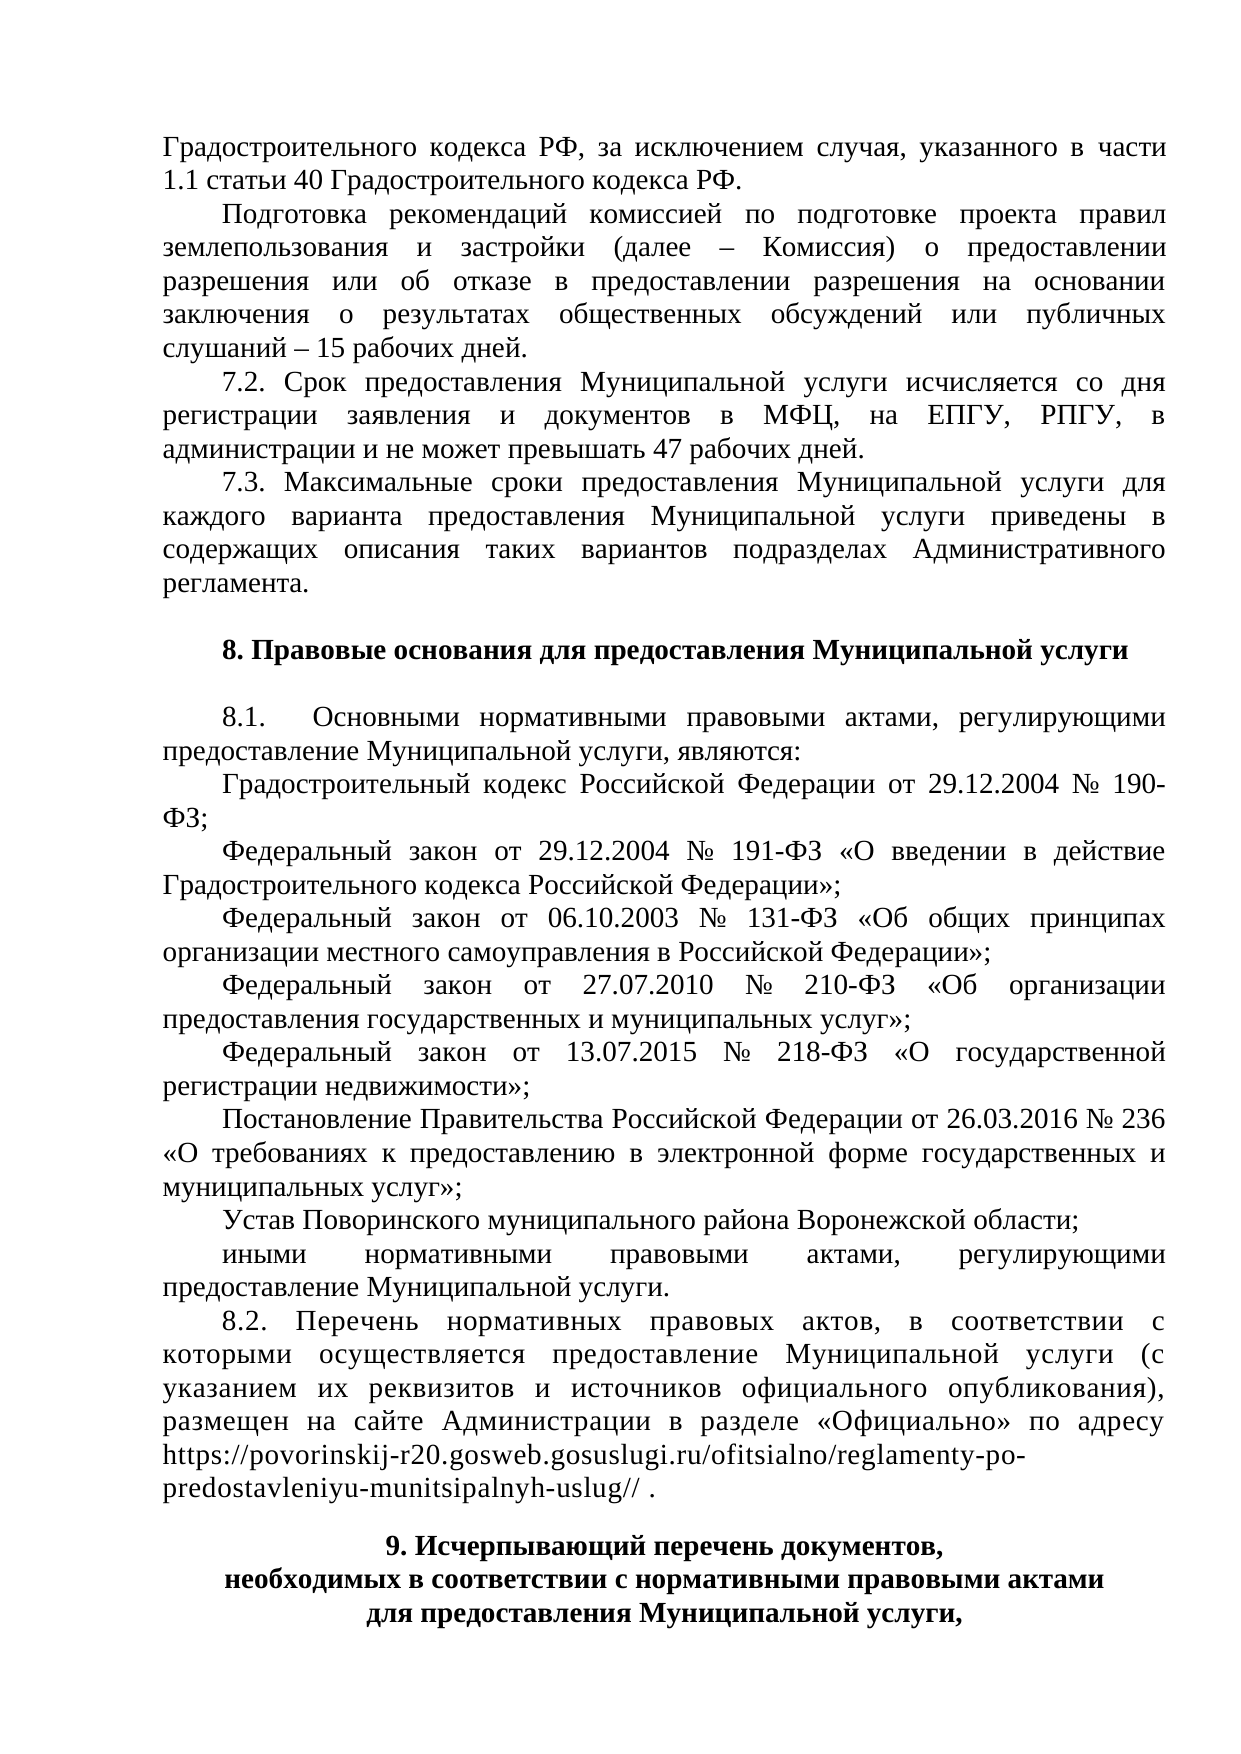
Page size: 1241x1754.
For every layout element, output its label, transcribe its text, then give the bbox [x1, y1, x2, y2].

text Устав Поворинского муниципального района Воронежской области; [162, 1202, 1167, 1236]
text Градостроительный кодекс Российской Федерации от 29.12.2004 № 190-ФЗ; [162, 766, 1167, 833]
text необходимых в соответствии с нормативными правовыми актами [162, 1562, 1167, 1595]
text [162, 129, 1167, 196]
text Федеральный закон от 27.07.2010 № 210-ФЗ «Об организации предоставления государственных и муниципальных услуг»; [162, 967, 1167, 1034]
text 7.3. Максимальные сроки предоставления Муниципальной услуги для каждого варианта предоставления Муниципальной услуги приведены в содержащих описания таких вариантов подразделах Административного регламента. [162, 464, 1167, 598]
text 8.2. Перечень нормативных правовых актов, в соответствии с которыми осуществляется предоставление Муниципальной услуги (с указанием их реквизитов и источников официального опубликования), размещен на сайте Администрации в разделе «Официально» по адресу https://povorinskij-r20.gosweb.gosuslugi.ru/ofitsialno/reglamenty-po-predostavleniyu-munitsipalnyh-uslug// . [162, 1303, 1167, 1504]
text Федеральный закон от 13.07.2015 № 218-ФЗ «О государственной регистрации недвижимости»; [162, 1034, 1167, 1102]
text Федеральный закон от 29.12.2004 № 191-ФЗ «О введении в действие Градостроительного кодекса Российской Федерации»; [162, 833, 1167, 900]
text Федеральный закон от 06.10.2003 № 131-ФЗ «Об общих принципах организации местного самоуправления в Российской Федерации»; [162, 900, 1167, 967]
text Постановление Правительства Российской Федерации от 26.03.2016 № 236 «О требованиях к предоставлению в электронной форме государственных и муниципальных услуг»; [162, 1102, 1167, 1202]
text 8. Правовые основания для предоставления Муниципальной услуги [162, 632, 1167, 666]
text Подготовка рекомендаций комиссией по подготовке проекта правил землепользования и застройки (далее – Комиссия) о предоставлении разрешения или об отказе в предоставлении разрешения на основании заключения о результатах общественных обсуждений или публичных слушаний – 15 рабочих дней. [162, 196, 1167, 364]
text 9. Исчерпывающий перечень документов, [162, 1528, 1167, 1562]
text для предоставления Муниципальной услуги, [162, 1595, 1167, 1629]
text 8.1. Основными нормативными правовыми актами, регулирующими предоставление Муниципальной услуги, являются: [162, 699, 1167, 766]
text 7.2. Срок предоставления Муниципальной услуги исчисляется со дня регистрации заявления и документов в МФЦ, на ЕПГУ, РПГУ, в администрации и не может превышать 47 рабочих дней. [162, 364, 1167, 464]
text иными нормативными правовыми актами, регулирующими предоставление Муниципальной услуги. [162, 1236, 1167, 1303]
